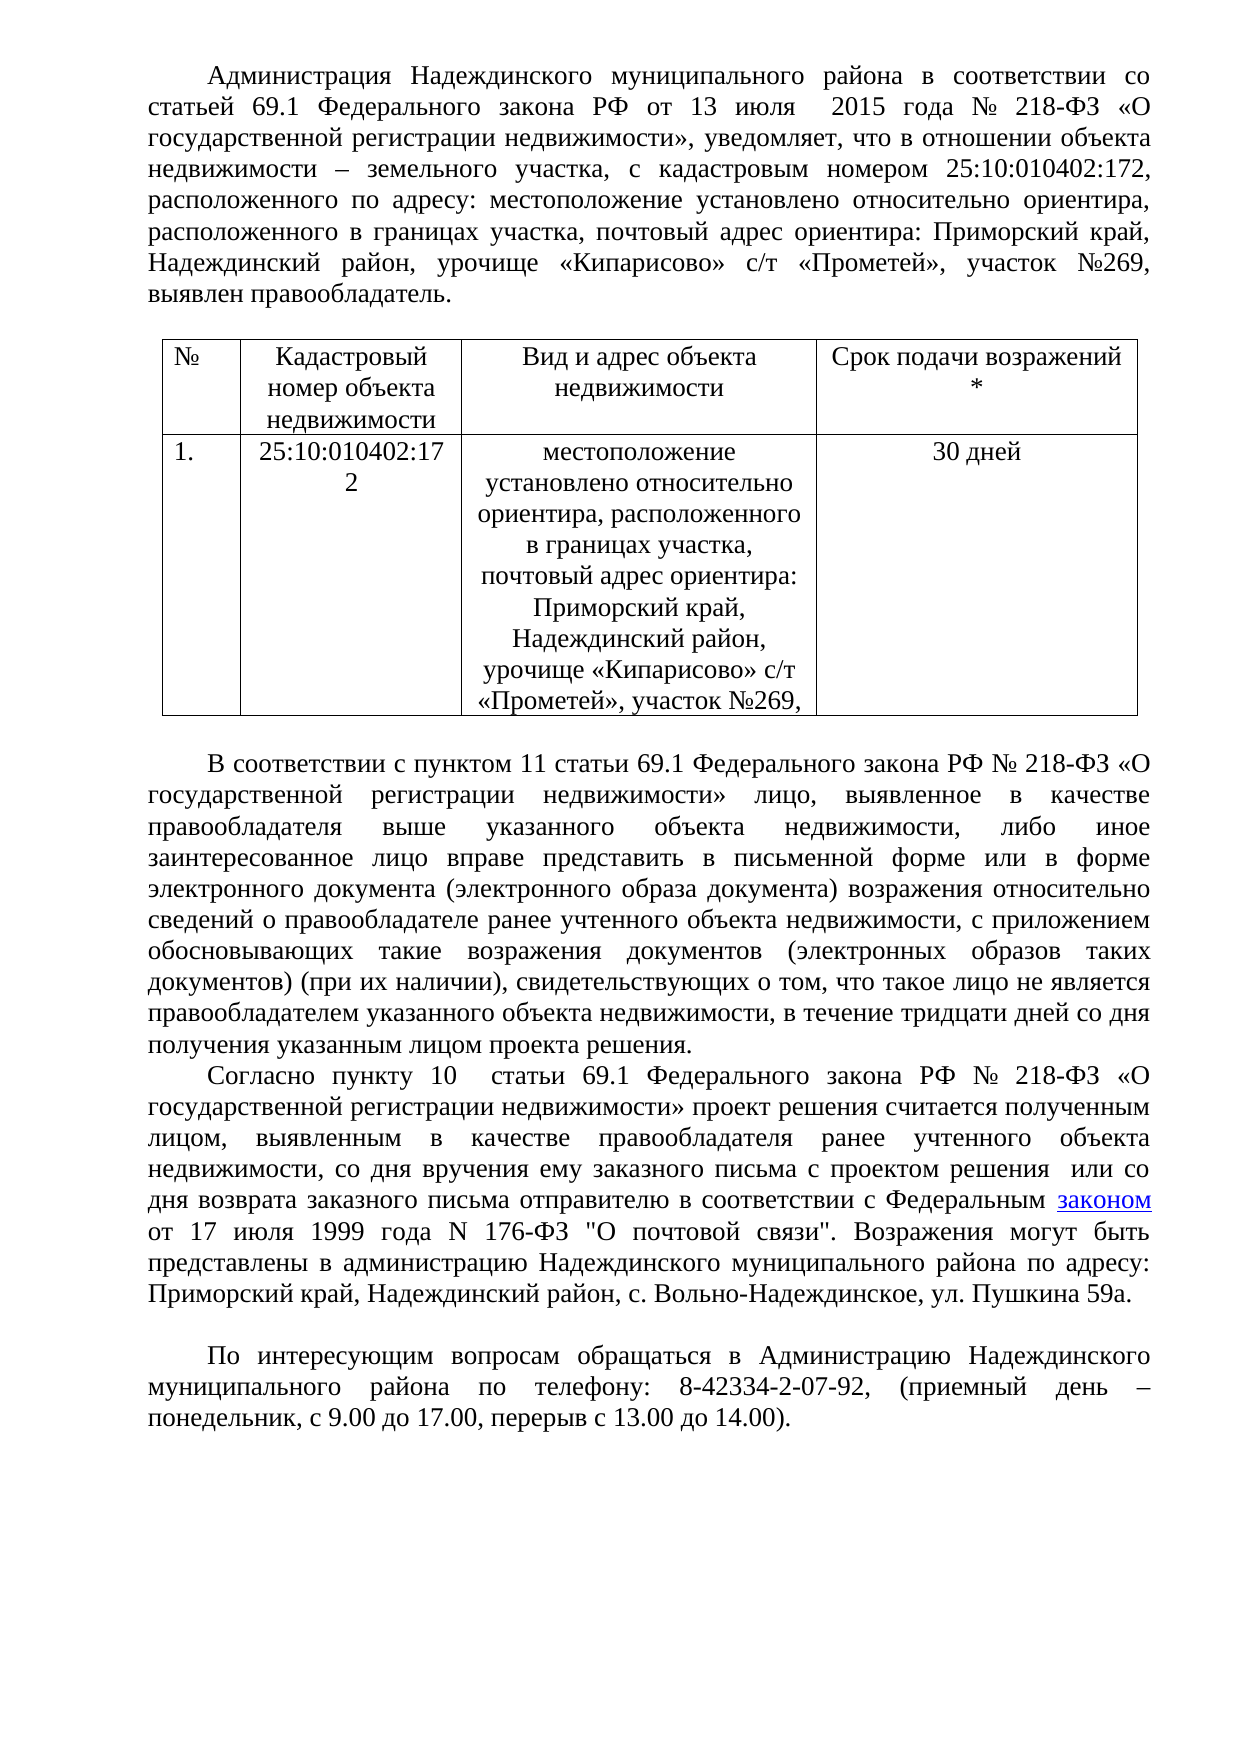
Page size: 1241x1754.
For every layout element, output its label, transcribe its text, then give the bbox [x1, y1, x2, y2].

text В соответствии с пунктом 11 статьи 69.1 Федерального закона РФ № 218-ФЗ «О государственной регистрации недвижимости» лицо, выявленное в качестве правообладателя выше указанного объекта недвижимости, либо иное заинтересованное лицо вправе представить в письменной форме или в форме электронного документа (электронного образа документа) возражения относительно сведений о правообладателе ранее учтенного объекта недвижимости, с приложением обосновывающих такие возражения документов (электронных образов таких документов) (при их наличии), свидетельствующих о том, что такое лицо не является правообладателем указанного объекта недвижимости, в течение тридцати дней со дня получения указанным лицом проекта решения. [148, 747, 1152, 1059]
table_header № [163, 340, 240, 434]
table_cell местоположение установлено относительно ориентира, расположенного в границах участка, почтовый адрес ориентира: Приморский край, Надеждинский район, урочище «Кипарисово» с/т «Прометей», участок №269, [462, 435, 816, 715]
text По интересующим вопросам обращаться в Администрацию Надеждинского муниципального района по телефону: 8-42334-2-07-92, (приемный день – понедельник, с 9.00 до 17.00, перерыв с 13.00 до 14.00). [148, 1339, 1152, 1433]
table_cell 30 дней [817, 435, 1137, 715]
text Согласно пункту 10 статьи 69.1 Федерального закона РФ № 218-ФЗ «О государственной регистрации недвижимости» проект решения считается полученным лицом, выявленным в качестве правообладателя ранее учтенного объекта недвижимости, со дня вручения ему заказного письма с проектом решения или со дня возврата заказного письма отправителю в соответствии с Федеральным законом от 17 июля 1999 года N 176-ФЗ "О почтовой связи". Возражения могут быть представлены в администрацию Надеждинского муниципального района по адресу: Приморский край, Надеждинский район, с. Вольно-Надеждинское, ул. Пушкина 59а. [148, 1059, 1152, 1308]
text Администрация Надеждинского муниципального района в соответствии со статьей 69.1 Федерального закона РФ от 13 июля 2015 года № 218-ФЗ «О государственной регистрации недвижимости», уведомляет, что в отношении объекта недвижимости – земельного участка, с кадастровым номером 25:10:010402:172, расположенного по адресу: местоположение установлено относительно ориентира, расположенного в границах участка, почтовый адрес ориентира: Приморский край, Надеждинский район, урочище «Кипарисово» с/т «Прометей», участок №269, выявлен правообладатель. [148, 59, 1152, 308]
table_header Кадастровый номер объекта недвижимости [241, 340, 461, 434]
table_header Вид и адрес объекта недвижимости [462, 340, 816, 434]
table_header Срок подачи возражений * [817, 340, 1137, 434]
table_cell 25:10:010402:172 [241, 435, 461, 715]
table_cell 1. [163, 435, 240, 715]
